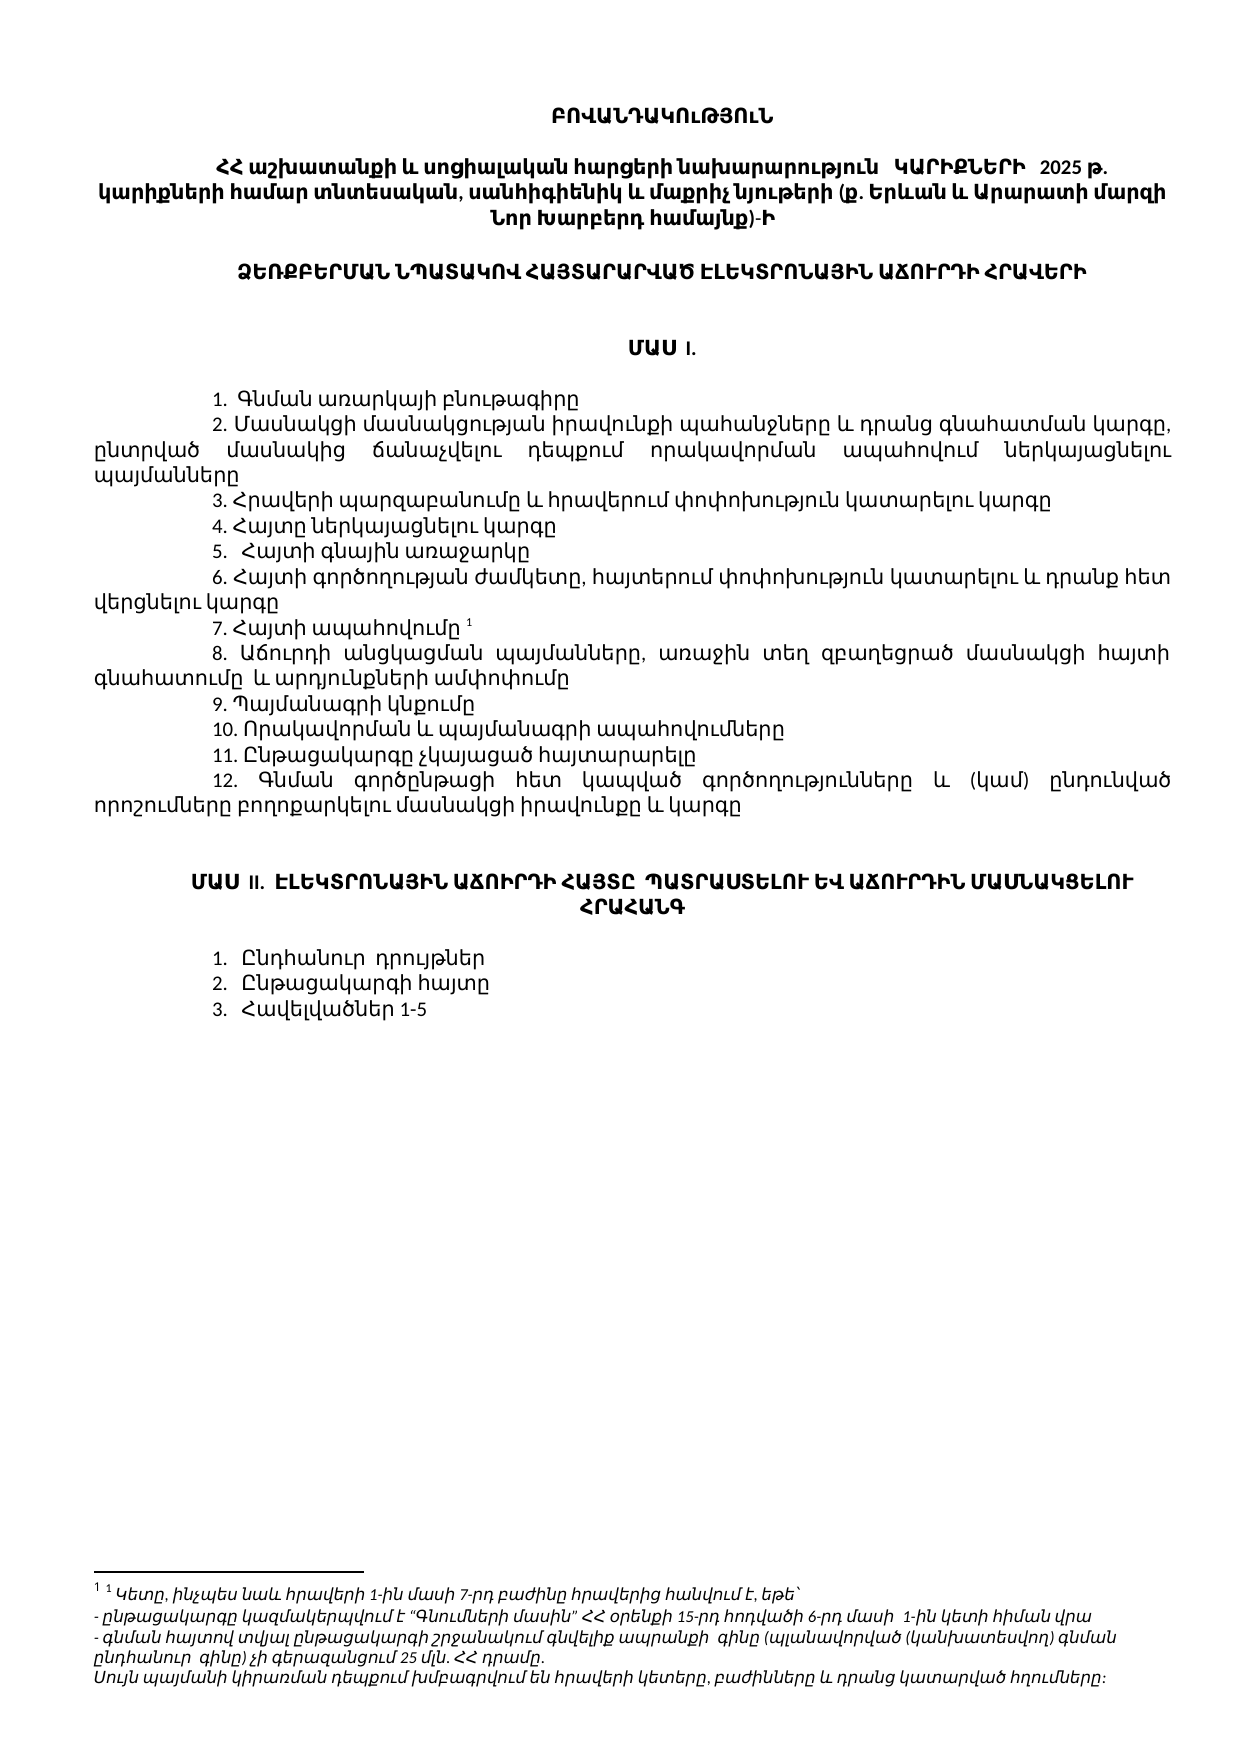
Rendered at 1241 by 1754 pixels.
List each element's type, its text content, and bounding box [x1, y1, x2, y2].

text 12. Գնման գործընթացի հետ կապված գործողությունները և (կամ) ընդունված որոշումները բողոքարկելու մասնակցի իրավունքը և կարգը [94, 767, 1171, 818]
text ՀՀ աշխատանքի և սոցիալական հարցերի նախարարություն ԿԱՐԻՔՆԵՐԻ 2025 թ. կարիքների համար տնտեսական, սանհիգիենիկ և մաքրիչ նյութերի (ք. Երևան և Արարատի մարզի Նոր Խարբերդ համայնք)-Ի [94, 154, 1171, 230]
text 11. Ընթացակարգը չկայացած հայտարարելը [94, 742, 1171, 767]
text 3. Հավելվածներ 1-5 [94, 996, 1171, 1021]
text 1. Գնման առարկայի բնութագիրը [94, 386, 1171, 411]
text ԲՈՎԱՆԴԱԿՈւԹՅՈւՆ [94, 103, 1171, 128]
text 8. Աճուրդի անցկացման պայմանները, առաջին տեղ զբաղեցրած մասնակցի հայտի գնահատումը և արդյունքների ամփոփումը [94, 640, 1171, 691]
text 3. Հրավերի պարզաբանումը և հրավերում փոփոխություն կատարելու կարգը [94, 488, 1171, 513]
text 7. Հայտի ապահովումը 1 [94, 615, 1171, 640]
text 10. Որակավորման և պայմանագրի ապահովումները [94, 716, 1171, 742]
text ՄԱՍ I. [94, 335, 1171, 361]
text 9. Պայմանագրի կնքումը [94, 691, 1171, 716]
text ՁԵՌՔԲԵՐՄԱՆ ՆՊԱՏԱԿՈՎ ՀԱՅՏԱՐԱՐՎԱԾ ԷԼԵԿՏՐՈՆԱՅԻՆ ԱՃՈՒՐԴԻ ՀՐԱՎԵՐԻ [94, 259, 1171, 284]
text ՄԱՍ II. ԷԼԵԿՏՐՈՆԱՅԻՆ ԱՃՈԻՐԴԻ ՀԱՅՏԸ ՊԱՏՐԱՍՏԵԼՈՒ ԵՎ ԱՃՈՒՐԴԻՆ ՄԱՍՆԱԿՑԵԼՈՒ ՀՐԱՀԱՆԳ [94, 869, 1171, 920]
text 6. Հայտի գործողության ժամկետը, հայտերում փոփոխություն կատարելու և դրանք հետ վերցնելու կարգը [94, 564, 1171, 615]
text 2. Մասնակցի մասնակցության իրավունքի պահանջները և դրանց գնահատման կարգը, ընտրված մասնակից ճանաչվելու դեպքում որակավորման ապահովում ներկայացնելու պայմանները [94, 411, 1171, 488]
text 4. Հայտը ներկայացնելու կարգը [94, 513, 1171, 538]
text 1. Ընդհանուր դրույթներ [94, 945, 1171, 971]
text 5. Հայտի գնային առաջարկը [94, 538, 1171, 564]
text 2. Ընթացակարգի հայտը [94, 971, 1171, 996]
